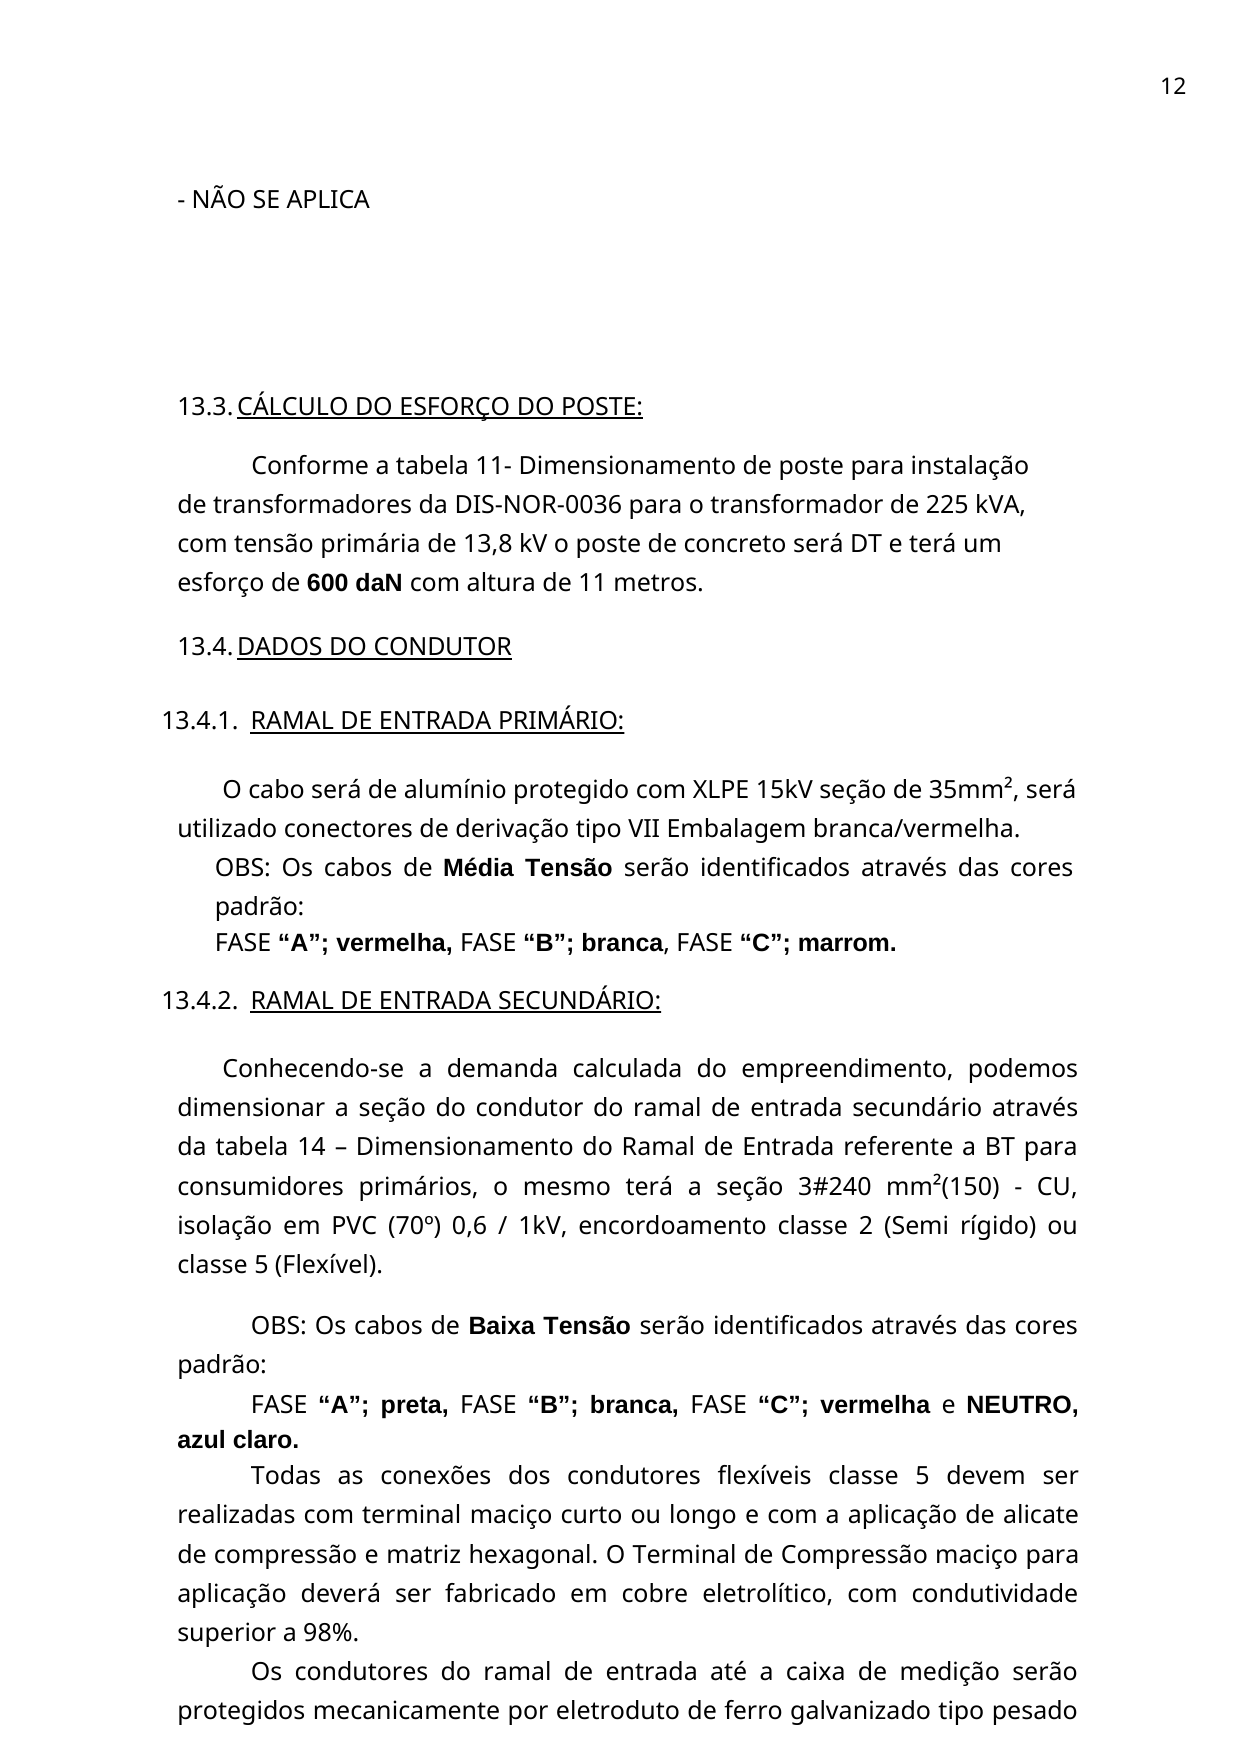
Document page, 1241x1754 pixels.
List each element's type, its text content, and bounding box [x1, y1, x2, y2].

text OBS: Os cabos de Baixa Tensão serão identificados através das cores padrão: [177, 1308, 1079, 1381]
text FASE “A”; preta, FASE “B”; branca, FASE “C”; vermelha e NEUTRO, azul claro. [177, 1386, 1079, 1453]
text Conhecendo-se a demanda calculada do empreendimento, podemos dimensionar a seção do condutor do ramal de entrada secundário através da tabela 14 – Dimensionamento do Ramal de Entrada referente a BT para consumidores primários, o mesmo terá a seção 3#240 mm²(150) - CU, isolação em PVC (70º) 0,6 / 1kV, encordoamento classe 2 (Semi rígido) ou classe 5 (Flexível). [177, 1051, 1079, 1281]
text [177, 1654, 1079, 1727]
list RAMAL DE ENTRADA SECUNDÁRIO: [161, 982, 1186, 1017]
text Conforme a tabela 11- Dimensionamento de poste para instalação de transformadores da DIS-NOR-0036 para o transformador de 225 kVA, com tensão primária de 13,8 kV o poste de concreto será DT e terá um esforço de 600 daN com altura de 11 metros. [177, 448, 1044, 599]
text - NÃO SE APLICA [177, 181, 1186, 215]
text O cabo será de alumínio protegido com XLPE 15kV seção de 35mm², será utilizado conectores de derivação tipo VII Embalagem branca/vermelha. [177, 772, 1096, 845]
text OBS: Os cabos de Média Tensão serão identificados através das cores padrão: [214, 850, 1096, 923]
text Todas as conexões dos condutores flexíveis classe 5 devem ser realizadas com terminal maciço curto ou longo e com a aplicação de alicate de compressão e matriz hexagonal. O Terminal de Compressão maciço para aplicação deverá ser fabricado em cobre eletrolítico, com condutividade superior a 98%. [177, 1458, 1079, 1649]
list CÁLCULO DO ESFORÇO DO POSTE: [177, 388, 1186, 422]
text FASE “A”; vermelha, FASE “B”; branca, FASE “C”; marrom. [214, 928, 1186, 957]
list RAMAL DE ENTRADA PRIMÁRIO: [161, 703, 1186, 737]
list DADOS DO CONDUTOR [177, 629, 1186, 663]
